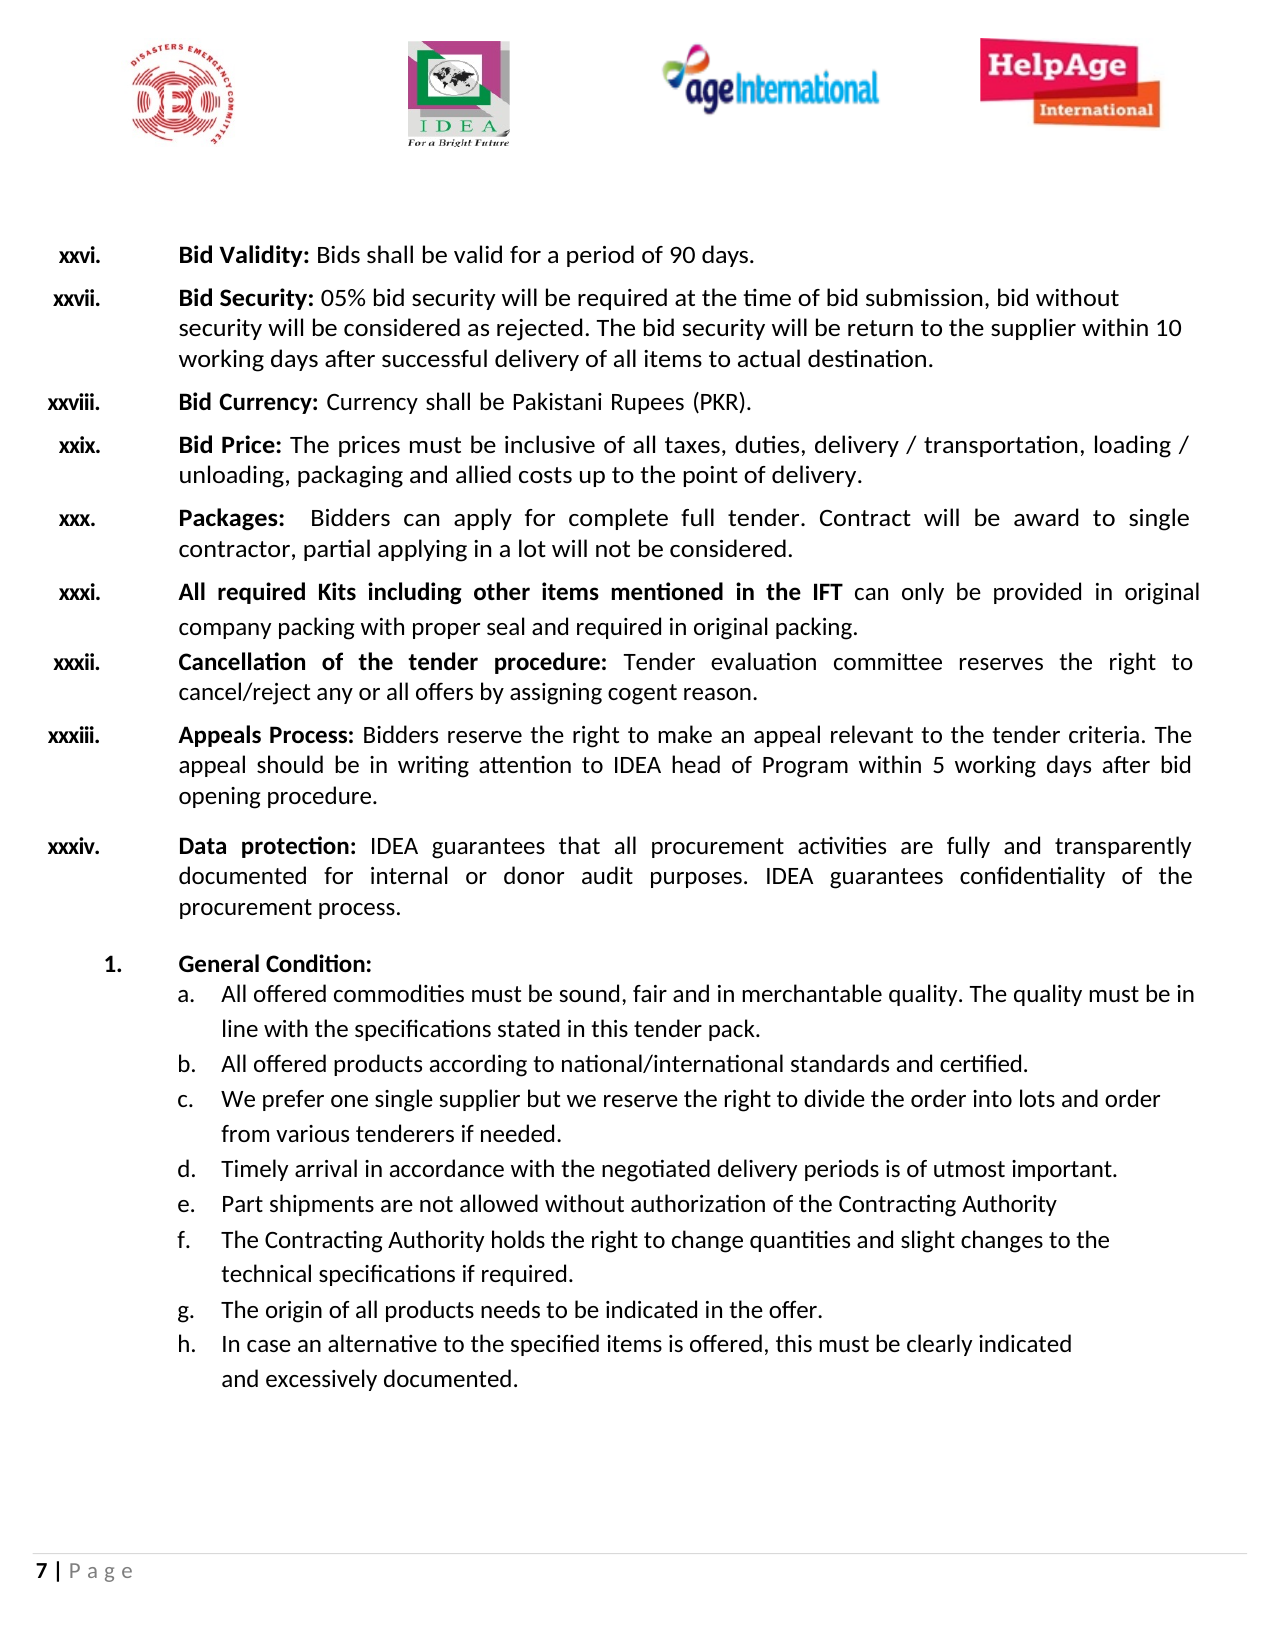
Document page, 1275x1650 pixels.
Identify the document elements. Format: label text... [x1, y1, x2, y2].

subtitle General Condition: [103, 948, 1252, 978]
list All offered commodities must be sound, fair and in merchantable quality. The quality must be in line with the specifications stated in this tender pack. [177, 978, 1196, 1044]
list Bid Price: The prices must be inclusive of all taxes, duties, delivery / transportation, loading / unloading, packaging and allied costs up to the point of delivery. [59, 429, 1192, 490]
list We prefer one single supplier but we reserve the right to divide the order into lots and order from various tenderers if needed. [177, 1083, 1196, 1149]
list Bid Validity: Bids shall be valid for a period of 90 days. [58, 239, 1252, 269]
list The origin of all products needs to be indicated in the offer. [177, 1294, 1252, 1324]
list Packages: Bidders can apply for complete full tender. Contract will be award to single contractor, partial applying in a lot will not be considered. [59, 502, 1192, 563]
picture [978, 38, 1168, 129]
list Timely arrival in accordance with the negotiated delivery periods is of utmost important. [177, 1153, 1252, 1184]
list Appeals Process: Bidders reserve the right to make an appeal relevant to the tender criteria. The appeal should be in writing attention to IDEA head of Program within 5 working days after bid opening procedure. [48, 719, 1194, 811]
picture [406, 41, 509, 145]
list Data protection: IDEA guarantees that all procurement activities are fully and transparently documented for internal or donor audit purposes. IDEA guarantees confidentiality of the procurement process. [47, 830, 1194, 921]
list All offered products according to national/international standards and certified. [177, 1048, 1252, 1079]
list Bid Currency: Currency shall be Pakistani Rupees (PKR). [47, 386, 1252, 416]
list Bid Security: 05% bid security will be required at the time of bid submission, bid without security will be considered as rejected. The bid security will be return to the supplier within 10 working days after successful delivery of all items to actual destination. [53, 282, 1206, 373]
picture [654, 31, 895, 141]
list Cancellation of the tender procedure: Tender evaluation committee reserves the right to cancel/reject any or all offers by assigning cogent reason. [53, 646, 1193, 707]
list All required Kits including other items mentioned in the IFT can only be provided in original company packing with proper seal and required in original packing. [59, 576, 1201, 642]
list The Contracting Authority holds the right to change quantities and slight changes to the technical specifications if required. [177, 1224, 1123, 1289]
list In case an alternative to the specified items is offered, this must be clearly indicated and excessively documented. [177, 1328, 1114, 1394]
picture [64, 38, 274, 146]
list Part shipments are not allowed without authorization of the Contracting Authority [177, 1188, 1252, 1219]
